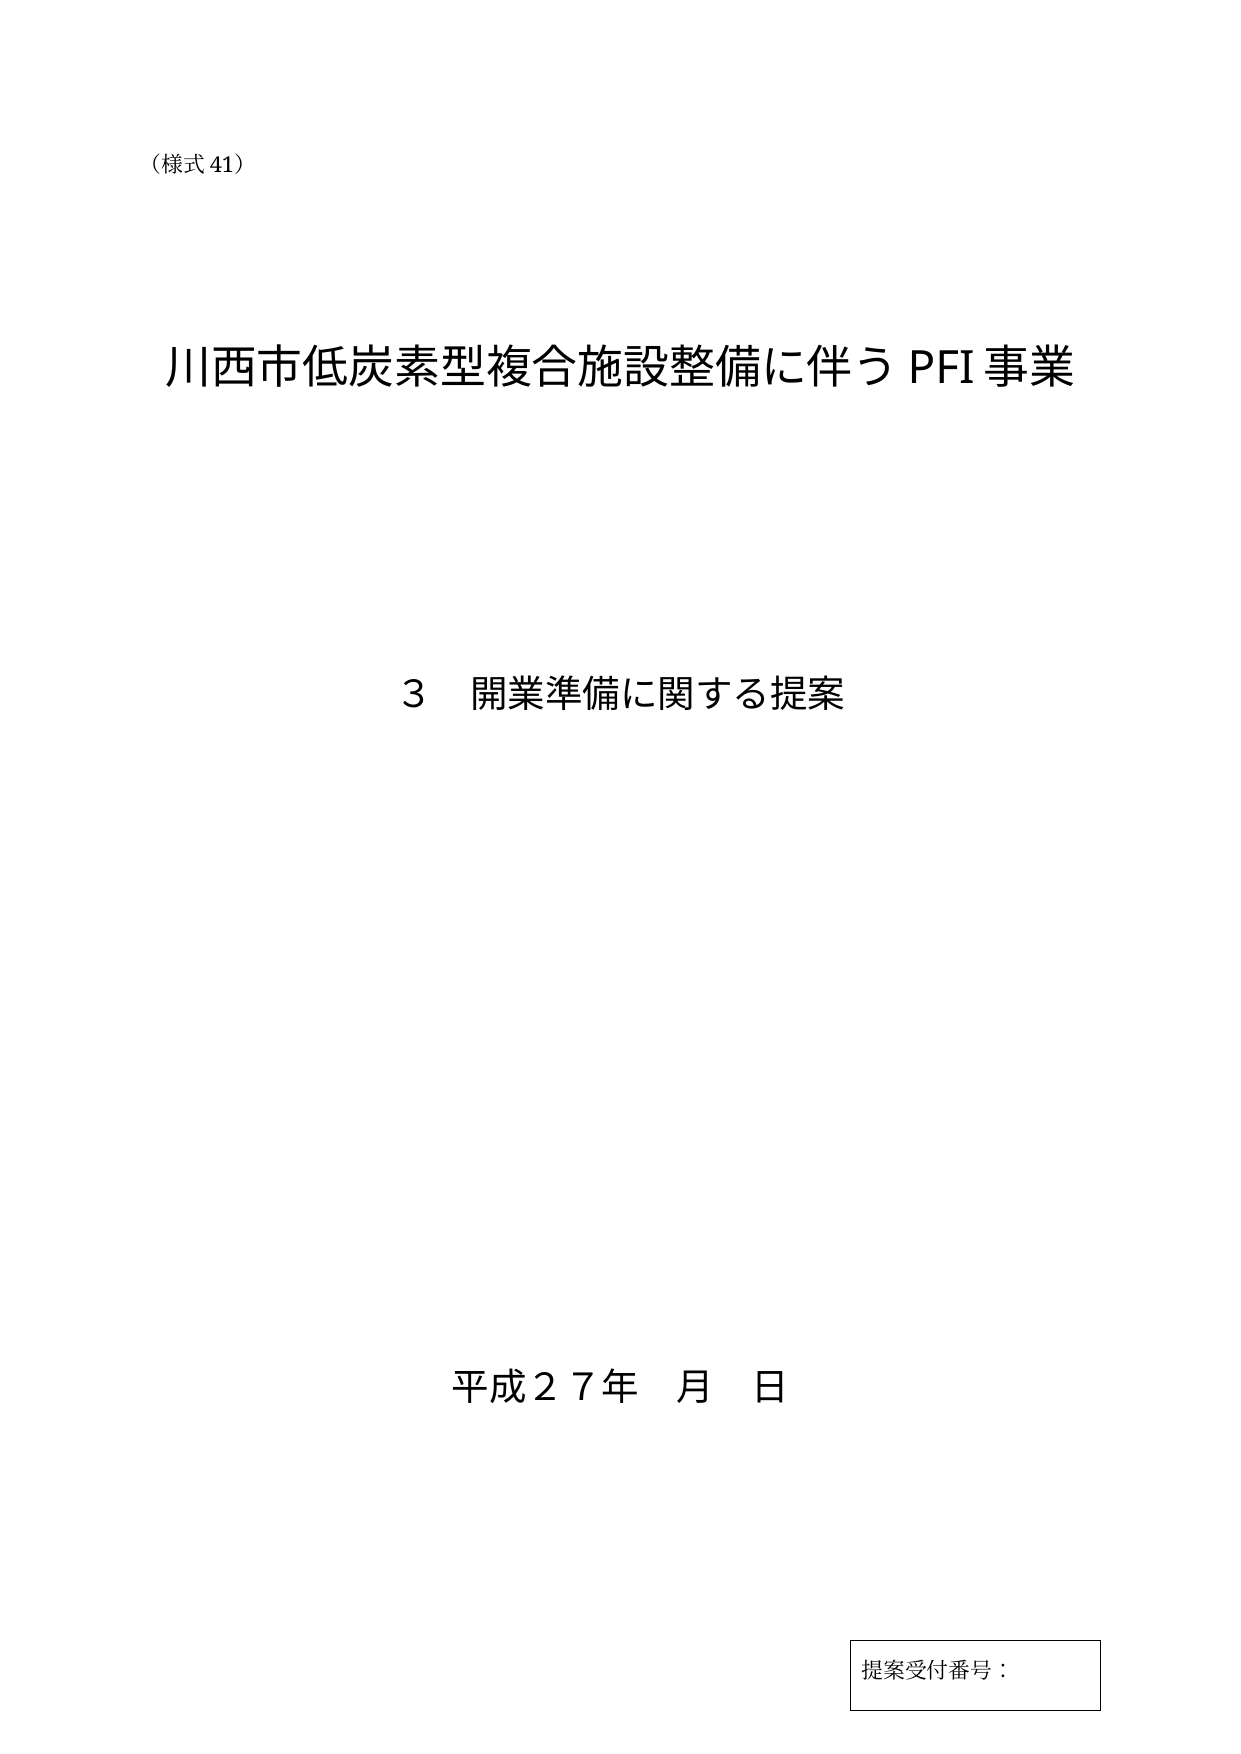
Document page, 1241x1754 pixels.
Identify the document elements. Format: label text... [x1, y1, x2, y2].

text 平成２７年 月 日 [139, 1348, 1101, 1421]
text （様式） [139, 144, 1101, 181]
text ３ 開業準備に関する提案 [139, 655, 1101, 728]
text 川西市低炭素型複合施設整備に伴うPFI事業 [139, 327, 1101, 400]
